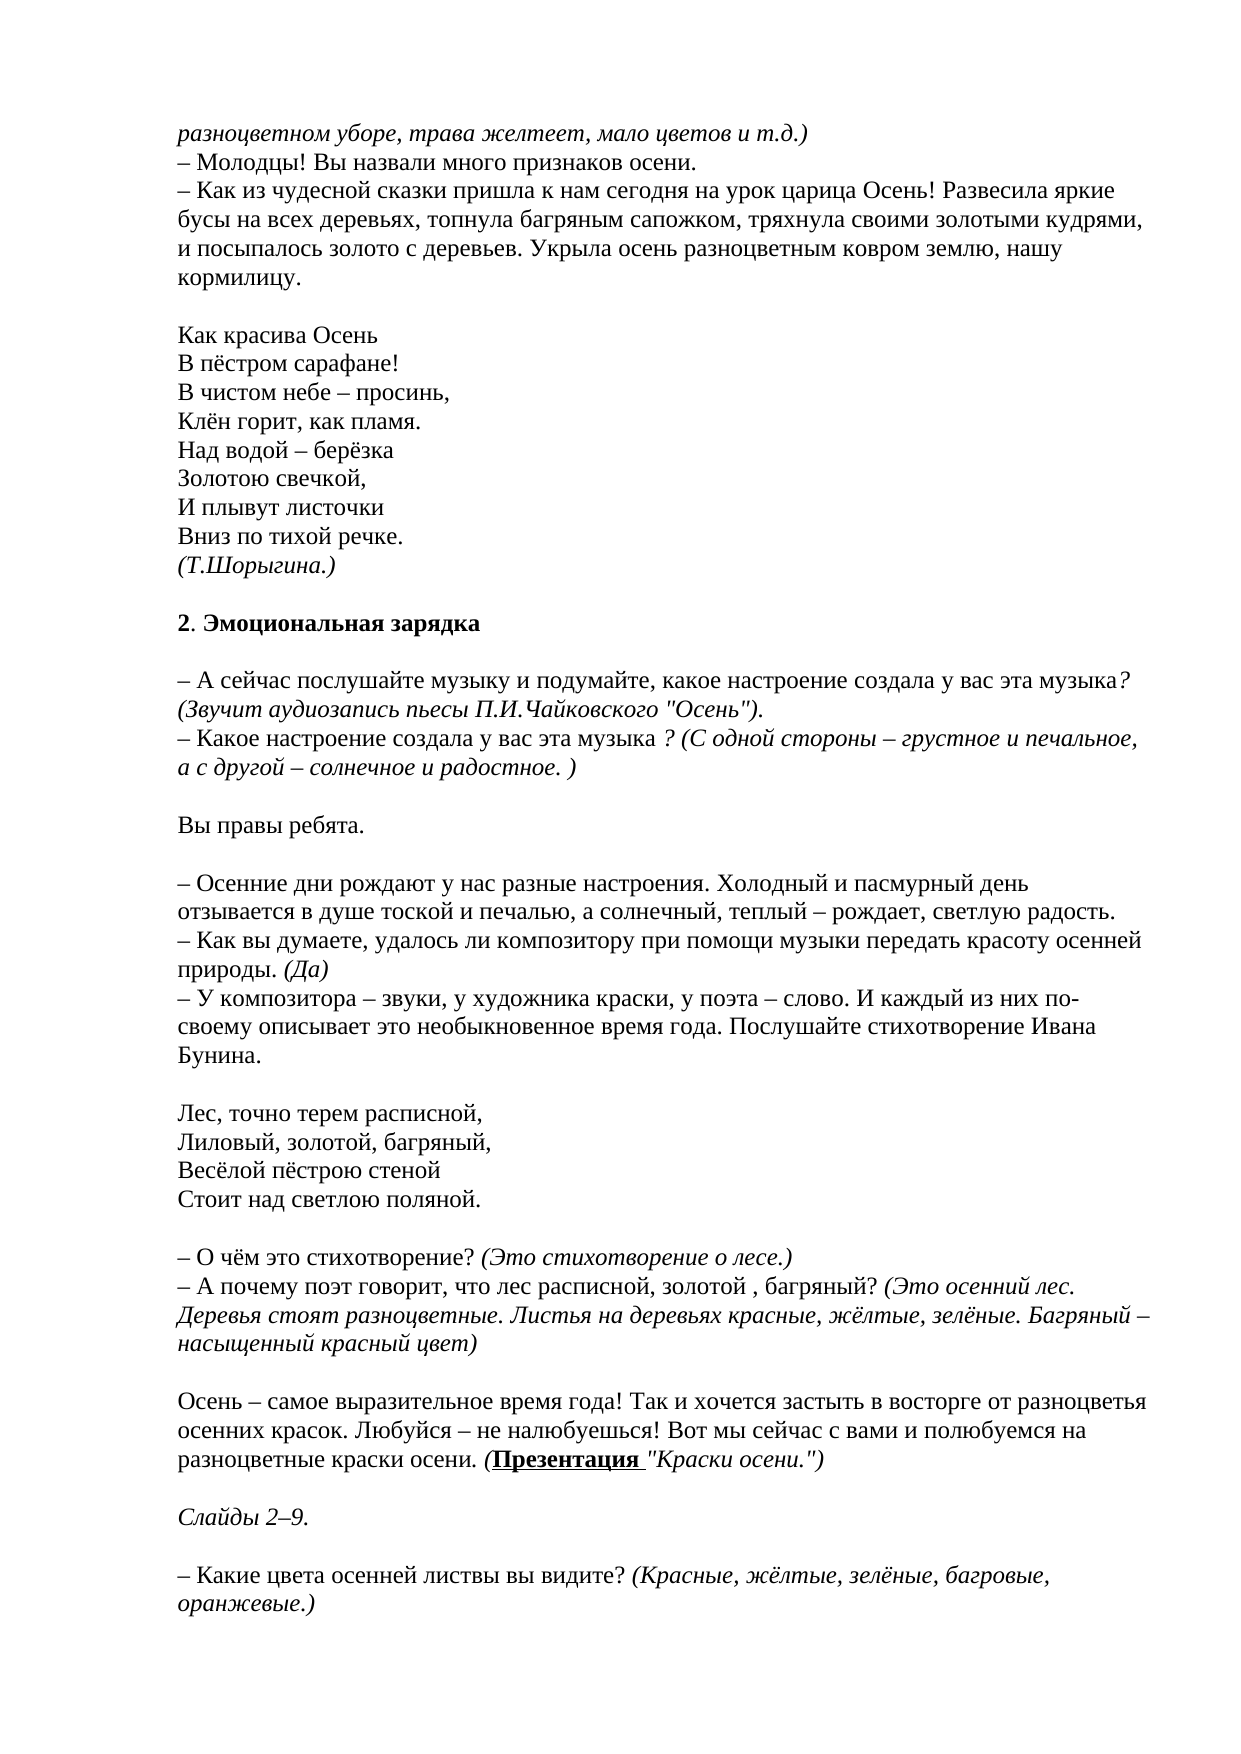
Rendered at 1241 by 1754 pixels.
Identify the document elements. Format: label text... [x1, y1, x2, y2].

text Лес, точно терем расписной, Лиловый, золотой, багряный, Весёлой пёстрою стеной Стоит над светлою поляной. [177, 1098, 1152, 1213]
text Осень – самое выразительное время года! Так и хочется застыть в восторге от разноцветья осенних красок. Любуйся – не налюбуешься! Вот мы сейчас с вами и полюбуемся на разноцветные краски осени. (Презентация "Краски осени.") [177, 1386, 1152, 1473]
text Слайды 2–9. [177, 1502, 1152, 1531]
text Вы правы ребята. [177, 810, 1152, 838]
text – А сейчас послушайте музыку и подумайте, какое настроение создала у вас эта музыка? (Звучит аудиозапись пьесы П.И.Чайковского "Осень"). – Какое настроение создала у вас эта музыка ? (С одной стороны – грустное и печальное, а с другой – солнечное и радостное. ) [177, 666, 1152, 781]
text – О чём это стихотворение? (Это стихотворение о лесе.) – А почему поэт говорит, что лес расписной, золотой , багряный? (Это осенний лес. Деревья стоят разноцветные. Листья на деревьях красные, жёлтые, зелёные. Багряный – насыщенный красный цвет) [177, 1242, 1152, 1357]
text – Осенние дни рождают у нас разные настроения. Холодный и пасмурный день отзывается в душе тоской и печалью, а солнечный, теплый – рождает, светлую радость. – Как вы думаете, удалось ли композитору при помощи музыки передать красоту осенней природы. (Да) – У композитора – звуки, у художника краски, у поэта – слово. И каждый из них по-своему описывает это необыкновенное время года. Послушайте стихотворение Ивана Бунина. [177, 868, 1152, 1069]
text Как красива Осень В пёстром сарафане! В чистом небе – просинь, Клён горит, как пламя. Над водой – берёзка Золотою свечкой, И плывут листочки Вниз по тихой речке. (Т.Шорыгина.) [177, 320, 1152, 578]
text – Какие цвета осенней листвы вы видите? (Красные, жёлтые, зелёные, багровые, оранжевые.) [177, 1560, 1152, 1617]
text 2. Эмоциональная зарядка [177, 608, 1152, 636]
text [177, 118, 1152, 291]
